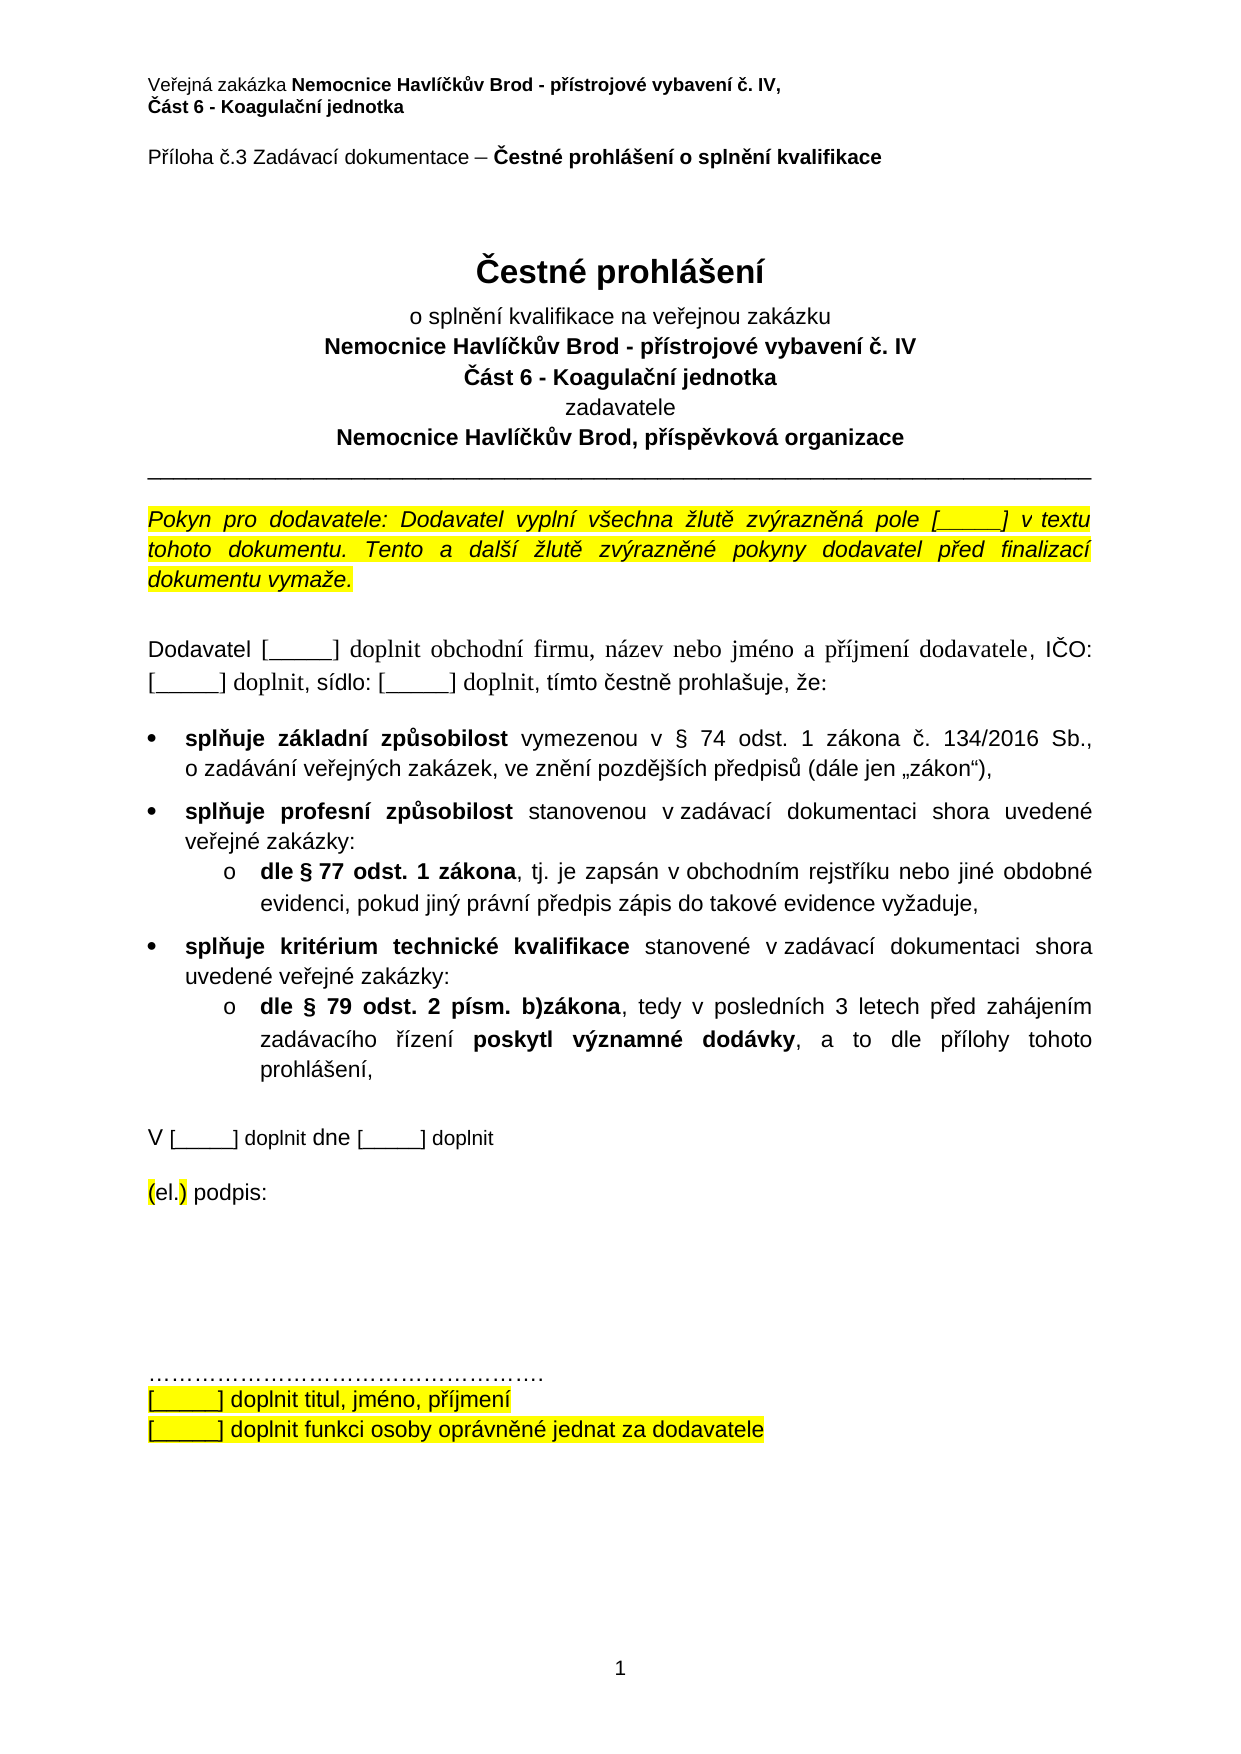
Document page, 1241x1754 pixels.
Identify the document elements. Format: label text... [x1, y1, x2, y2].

list splňuje profesní způsobilost stanovenou v zadávací dokumentaci shora uvedené veřejné zakázky: [148, 798, 1093, 854]
text Pokyn pro dodavatele: Dodavatel vyplní všechna žlutě zvýrazněná pole [_____] v textu tohoto dokumentu. Tento a další žlutě zvýrazněné pokyny dodavatel před finalizací dokumentu vymaže. [148, 506, 1093, 592]
list dle § 79 odst. 2 písm. b)zákona, tedy v posledních 3 letech před zahájením zadávacího řízení poskytl významné dodávky, a to dle přílohy tohoto prohlášení, [223, 993, 1093, 1082]
text o splnění kvalifikace na veřejnou zakázku [148, 303, 1093, 329]
text (el.) podpis: [187, 1179, 1093, 1205]
text Část 6 - Koagulační jednotka [148, 363, 1093, 390]
text Nemocnice Havlíčkův Brod, příspěvková organizace [148, 424, 1093, 450]
list splňuje základní způsobilost vymezenou v § 74 odst. 1 zákona č. 134/2016 Sb., o zadávání veřejných zakázek, ve znění pozdějších předpisů (dále jen „zákon“), [148, 725, 1093, 781]
text Příloha č.3 Zadávací dokumentace – Čestné prohlášení o splnění kvalifikace [148, 141, 1093, 170]
text ……………………………………………. [148, 1360, 1093, 1386]
text V dne [148, 1123, 1093, 1150]
text zadavatele [148, 394, 1093, 420]
text Nemocnice Havlíčkův Brod - přístrojové vybavení č. IV [148, 333, 1093, 360]
text Veřejná zakázka Nemocnice Havlíčkův Brod - přístrojové vybavení č. IV, [148, 74, 1093, 95]
list dle § 77 odst. 1 zákona, tj. je zapsán v obchodním rejstříku nebo jiné obdobné evidenci, pokud jiný právní předpis zápis do takové evidence vyžaduje, [223, 858, 1093, 917]
text __________________________________________________________________________ [148, 454, 1093, 481]
list splňuje kritérium technické kvalifikace stanovené v zadávací dokumentaci shora uvedené veřejné zakázky: [148, 933, 1093, 989]
text Část 6 - Koagulační jednotka [148, 95, 1093, 117]
list Dodavatel , IČO: , sídlo: , tímto čestně prohlašuje, že: [148, 634, 1093, 695]
subtitle Čestné prohlášení [148, 252, 1093, 291]
